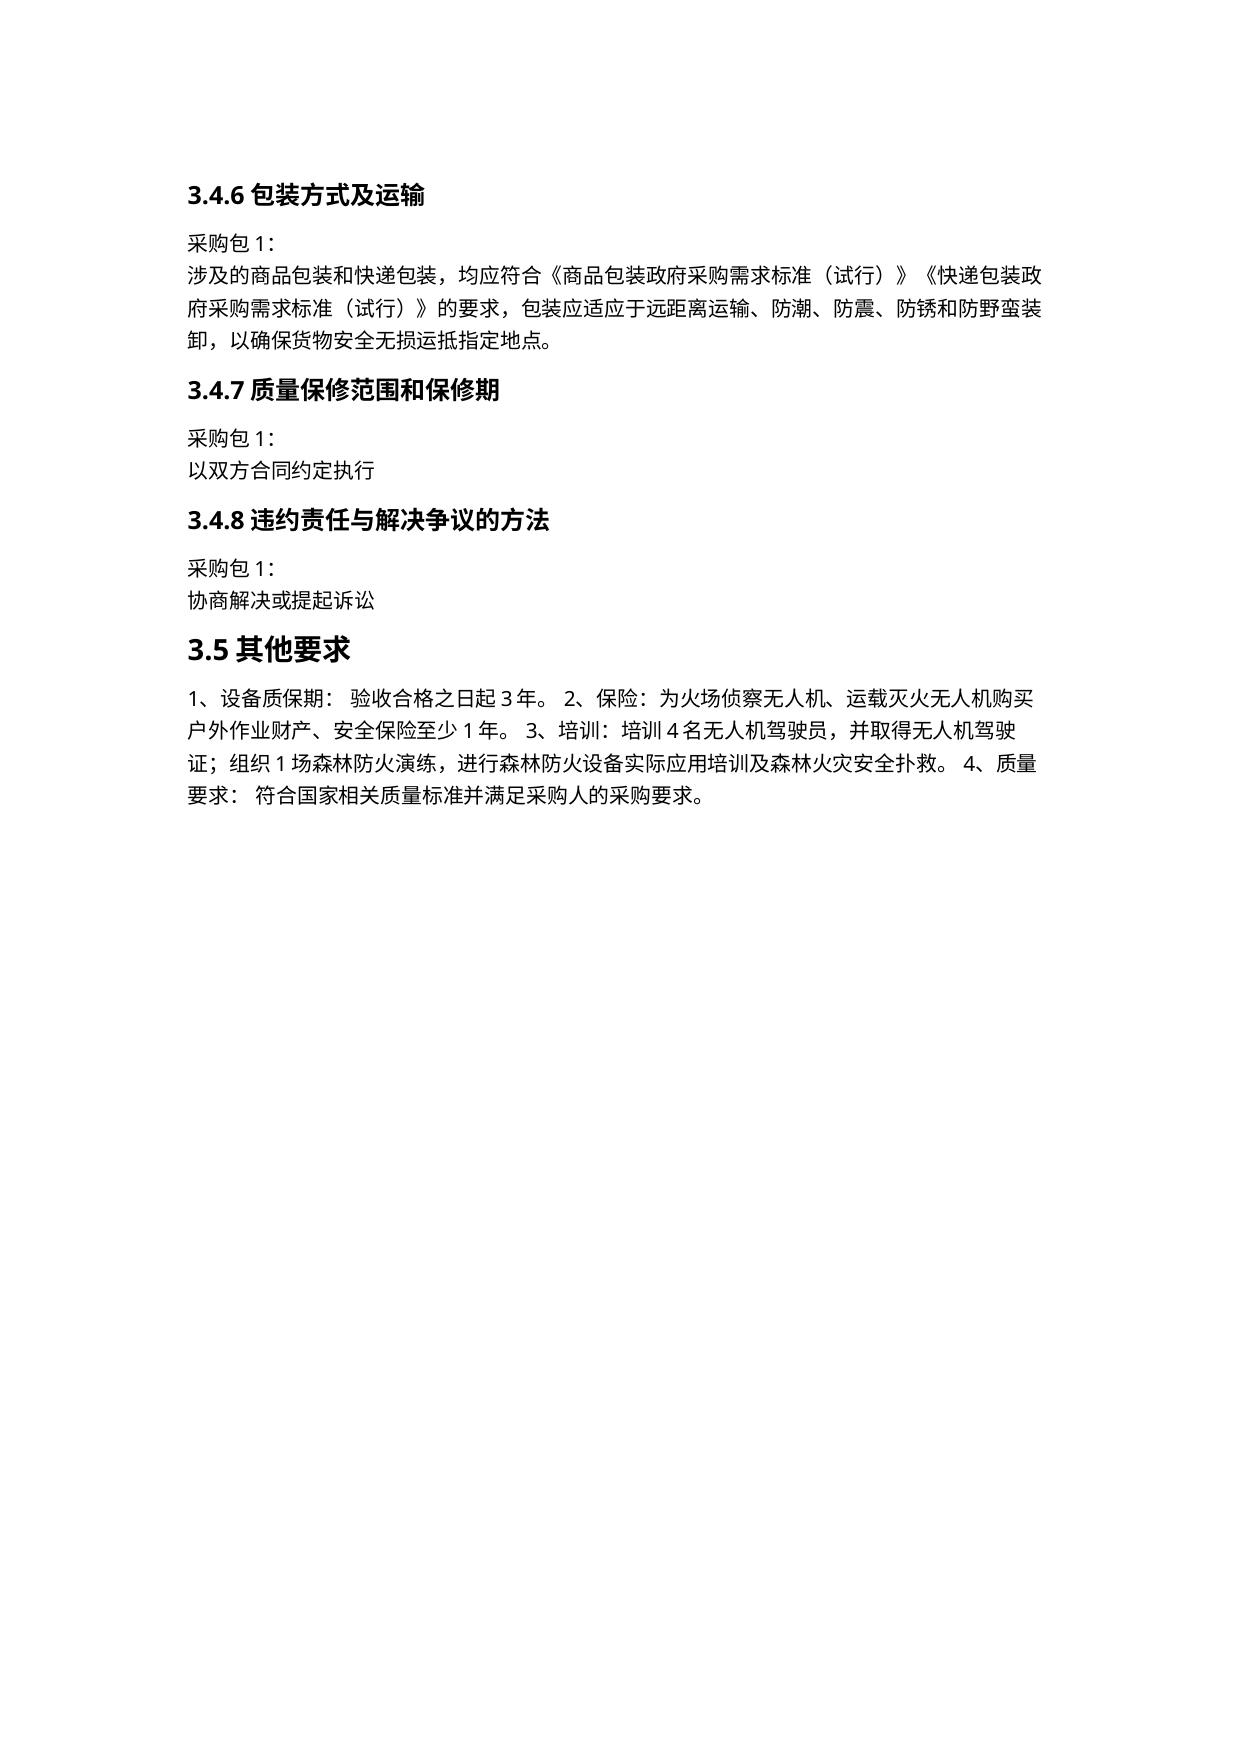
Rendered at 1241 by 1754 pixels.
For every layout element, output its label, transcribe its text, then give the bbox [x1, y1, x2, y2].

text 采购包1： [187, 552, 1053, 584]
text 3.4.8违约责任与解决争议的方法 [187, 487, 1053, 552]
text 采购包1： [187, 422, 1053, 454]
text 3.4.6包装方式及运输 [187, 162, 1053, 227]
text 涉及的商品包装和快递包装，均应符合《商品包装政府采购需求标准（试行）》《快递包装政府采购需求标准（试行）》的要求，包装应适应于远距离运输、防潮、防震、防锈和防野蛮装卸，以确保货物安全无损运抵指定地点。 [187, 259, 1053, 357]
text 1、设备质保期： 验收合格之日起3年。 2、保险：为火场侦察无人机、运载灭火无人机购买户外作业财产、安全保险至少1年。 3、培训：培训4名无人机驾驶员，并取得无人机驾驶证；组织1场森林防火演练，进行森林防火设备实际应用培训及森林火灾安全扑救。 4、质量要求： 符合国家相关质量标准并满足采购人的采购要求。 [187, 682, 1053, 812]
text 3.5其他要求 [187, 617, 1053, 682]
text 3.4.7质量保修范围和保修期 [187, 357, 1053, 422]
text 以双方合同约定执行 [187, 454, 1053, 487]
text 采购包1： [187, 227, 1053, 259]
text 协商解决或提起诉讼 [187, 584, 1053, 617]
